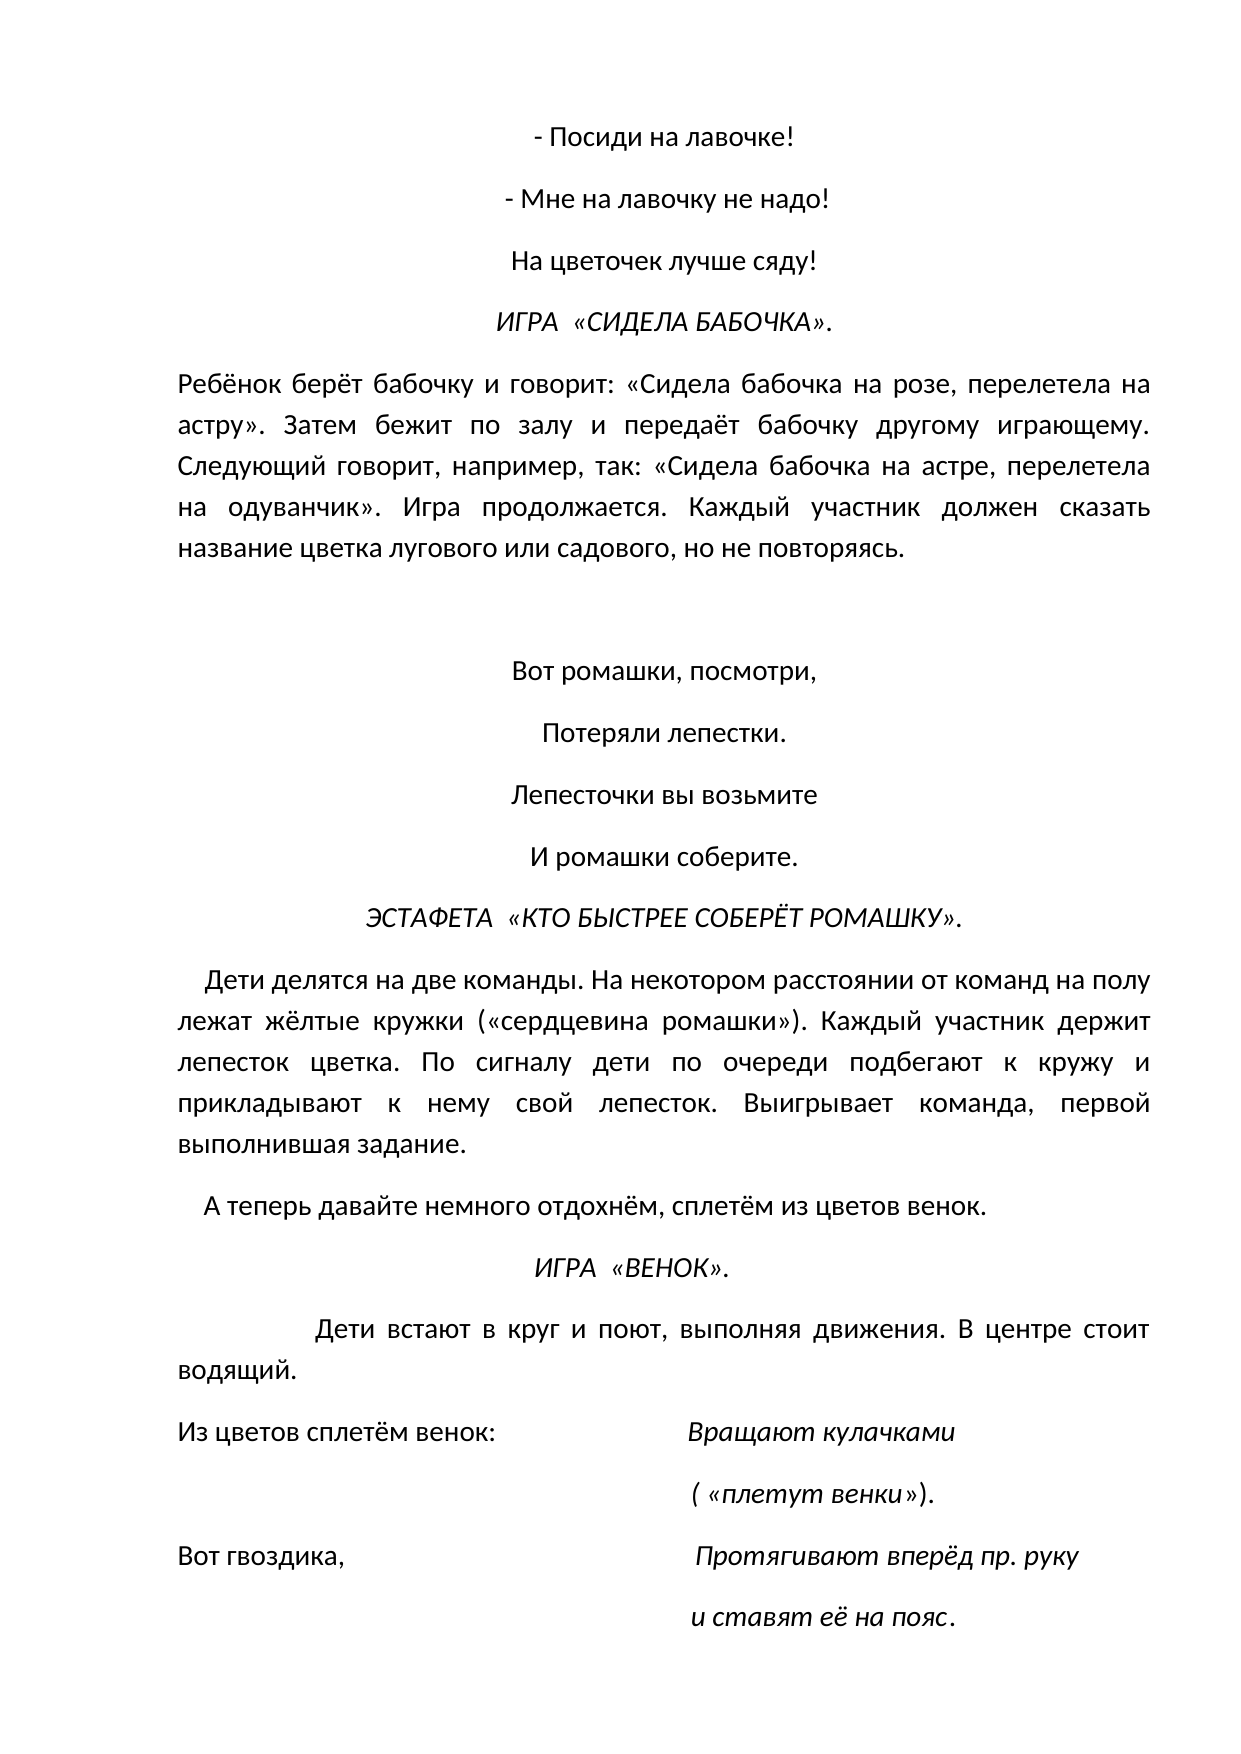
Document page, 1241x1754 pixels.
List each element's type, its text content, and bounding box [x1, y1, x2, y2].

text Вот ромашки, посмотри, [177, 652, 1152, 688]
text Дети делятся на две команды. На некотором расстоянии от команд на полу лежат жёлтые кружки («сердцевина ромашки»). Каждый участник держит лепесток цветка. По сигналу дети по очереди подбегают к кружу и прикладывают к нему свой лепесток. Выигрывает команда, первой выполнившая задание. [177, 961, 1152, 1161]
text ( «плетут венки»). [177, 1475, 1152, 1511]
text ИГРА «СИДЕЛА БАБОЧКА». [177, 303, 1152, 339]
text А теперь давайте немного отдохнём, сплетём из цветов венок. [177, 1187, 1152, 1222]
text ЭСТАФЕТА «КТО БЫСТРЕЕ СОБЕРЁТ РОМАШКУ». [177, 899, 1152, 935]
text Вот гвоздика, Протягивают вперёд пр. руку [177, 1537, 1152, 1572]
text - Мне на лавочку не надо! [177, 180, 1152, 216]
text ИГРА «ВЕНОК». [177, 1249, 1152, 1284]
text - Посиди на лавочке! [177, 118, 1152, 154]
text и ставят её на пояс. [177, 1598, 1152, 1634]
text Лепесточки вы возьмите [177, 776, 1152, 812]
text Из цветов сплетём венок: Вращают кулачками [177, 1413, 1152, 1449]
text Ребёнок берёт бабочку и говорит: «Сидела бабочка на розе, перелетела на астру». Затем бежит по залу и передаёт бабочку другому играющему. Следующий говорит, например, так: «Сидела бабочка на астре, перелетела на одуванчик». Игра продолжается. Каждый участник должен сказать название цветка лугового или садового, но не повторяясь. [177, 365, 1152, 564]
text Дети встают в круг и поют, выполняя движения. В центре стоит водящий. [177, 1310, 1152, 1387]
text И ромашки соберите. [177, 838, 1152, 873]
text Потеряли лепестки. [177, 714, 1152, 750]
text На цветочек лучше сяду! [177, 242, 1152, 277]
